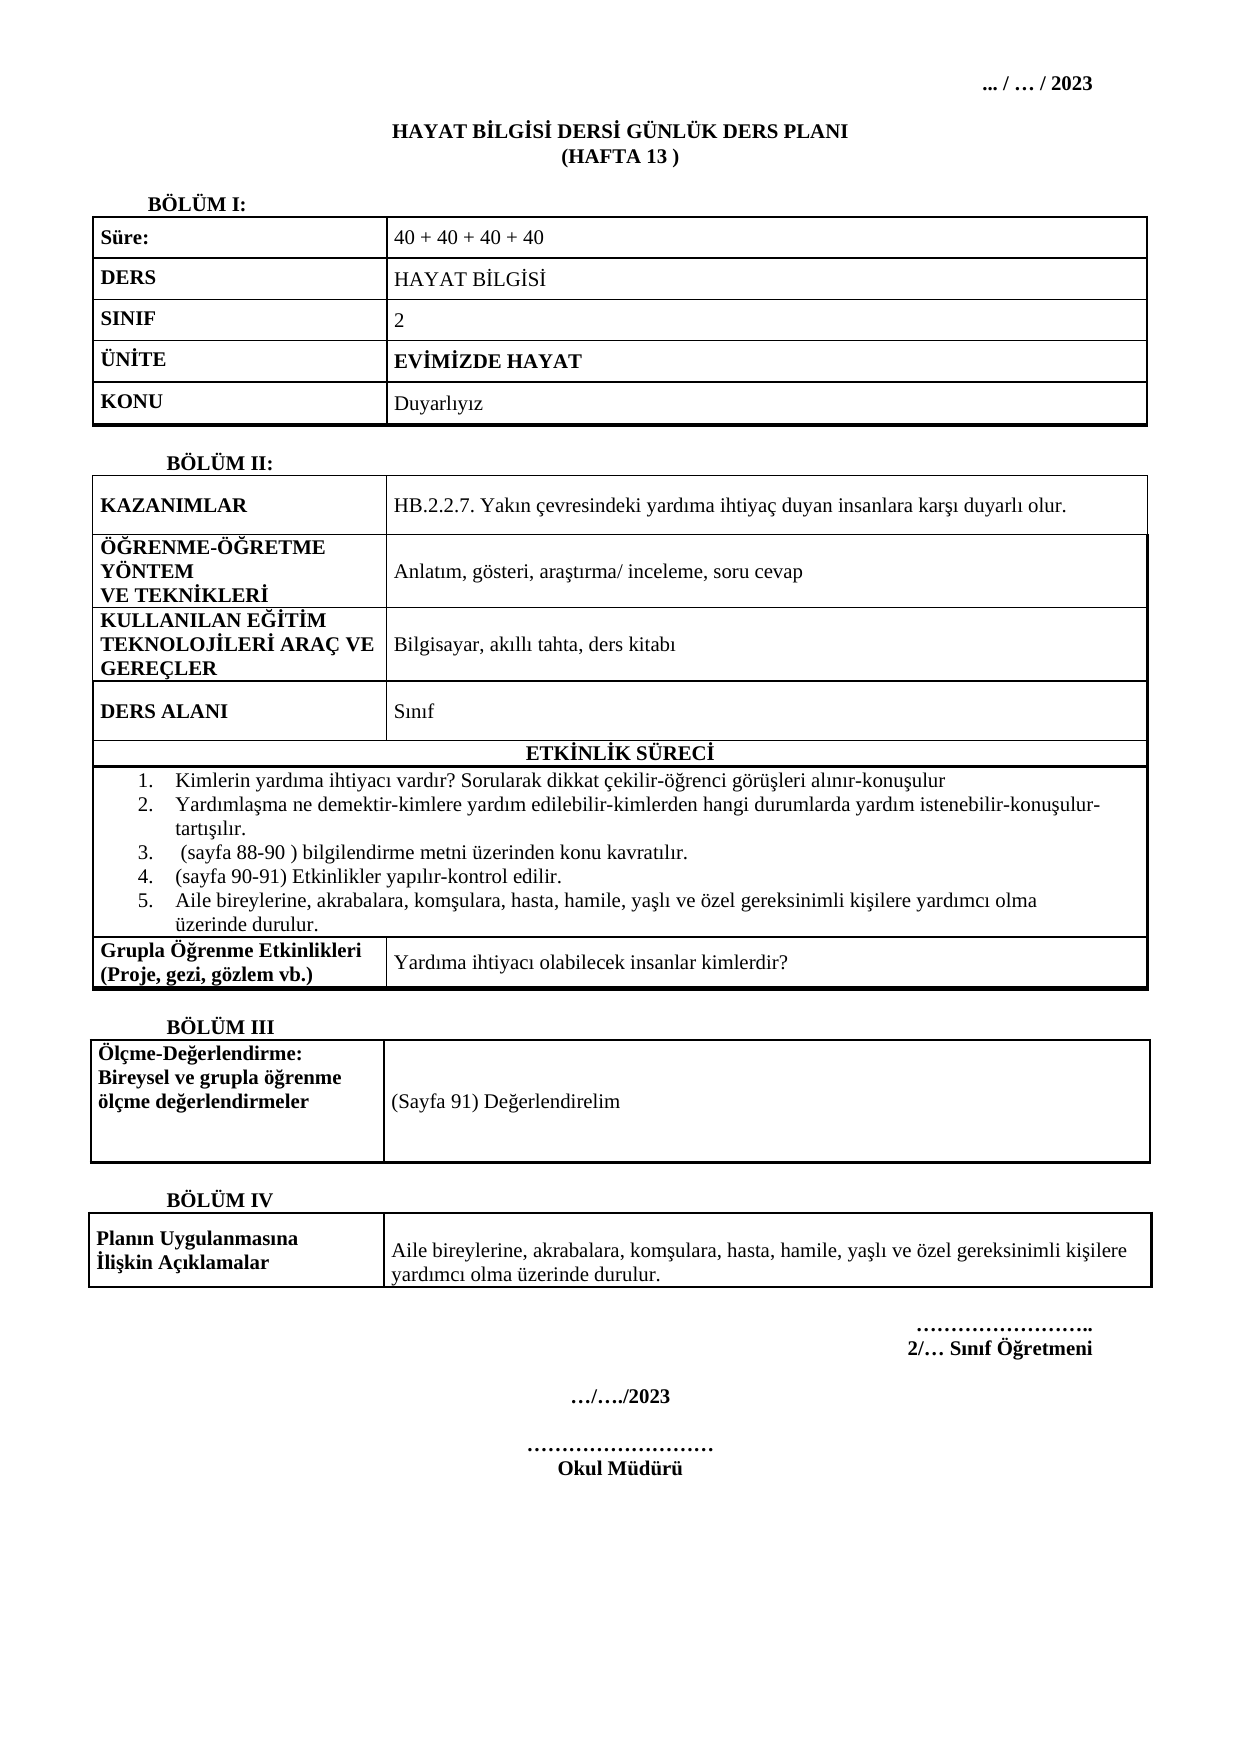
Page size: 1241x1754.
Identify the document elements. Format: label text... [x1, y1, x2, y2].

table_cell HAYAT BİLGİSİ [388, 259, 1146, 298]
table_cell Sınıf [387, 682, 1146, 740]
table_cell ÜNİTE [94, 341, 386, 381]
text ……………………… [148, 1432, 1092, 1456]
table_cell Grupla Öğrenme Etkinlikleri (Proje, gezi, gözlem vb.) [94, 938, 386, 986]
table_cell EVİMİZDE HAYAT [388, 341, 1146, 381]
table_header Aile bireylerine, akrabalara, komşulara, hasta, hamile, yaşlı ve özel gereksinimli kişilere yardımcı olma üzerinde durulur. [385, 1214, 1150, 1286]
table_header KAZANIMLAR [93, 476, 386, 534]
table_cell Anlatım, gösteri, araştırma/ inceleme, soru cevap [387, 535, 1146, 607]
text ... / … / 2023 [148, 71, 1092, 95]
table_header Ölçme-Değerlendirme: Bireysel ve grupla öğrenme ölçme değerlendirmeler [92, 1041, 383, 1161]
text HAYAT BİLGİSİ DERSİ GÜNLÜK DERS PLANI [148, 119, 1092, 143]
table_header Planın Uygulanmasına İlişkin Açıklamalar [90, 1214, 383, 1286]
table_cell Duyarlıyız [388, 383, 1146, 422]
table_header (Sayfa 91) Değerlendirelim [385, 1041, 1149, 1161]
table_header Süre: [94, 218, 386, 257]
table_cell Kimlerin yardıma ihtiyacı vardır? Sorularak dikkat çekilir-öğrenci görüşleri alınır-konuşulur Yardımlaşma ne demektir-kimlere yardım edilebilir-kimlerden hangi durumlarda yardım istenebilir-konuşulur-tartışılır. (sayfa 88-90 ) bilgilendirme metni üzerinden konu kavratılır. (sayfa 90-91) Etkinlikler yapılır-kontrol edilir. Aile bireylerine, akrabalara, komşulara, hasta, hamile, yaşlı ve özel gereksinimli kişilere yardımcı olma üzerinde durulur. [94, 768, 1146, 936]
table_header 40 + 40 + 40 + 40 [388, 218, 1146, 257]
text Okul Müdürü [148, 1456, 1092, 1480]
table_cell Bilgisayar, akıllı tahta, ders kitabı [387, 608, 1146, 680]
table_cell 2 [388, 300, 1146, 340]
table_cell KULLANILAN EĞİTİM TEKNOLOJİLERİ ARAÇ VE GEREÇLER [93, 608, 386, 680]
text …………………….. [148, 1312, 1092, 1336]
table_header HB.2.2.7. Yakın çevresindeki yardıma ihtiyaç duyan insanlara karşı duyarlı olur. [387, 476, 1147, 534]
subtitle BÖLÜM III [148, 1015, 1092, 1039]
table_cell Yardıma ihtiyacı olabilecek insanlar kimlerdir? [387, 938, 1146, 986]
text (HAFTA 13 ) [148, 143, 1092, 168]
text BÖLÜM I: [148, 192, 1092, 216]
text …/…./2023 [148, 1384, 1092, 1408]
table_cell DERS ALANI [94, 682, 386, 740]
table_cell KONU [94, 383, 386, 422]
text BÖLÜM II: [148, 451, 1092, 475]
table_cell ETKİNLİK SÜRECİ [94, 741, 1146, 765]
text 2/… Sınıf Öğretmeni [148, 1336, 1092, 1360]
subtitle BÖLÜM IV [148, 1187, 1092, 1212]
table_cell DERS [94, 259, 386, 298]
table_cell ÖĞRENME-ÖĞRETME YÖNTEM VE TEKNİKLERİ [93, 535, 386, 607]
table_cell SINIF [94, 300, 386, 340]
